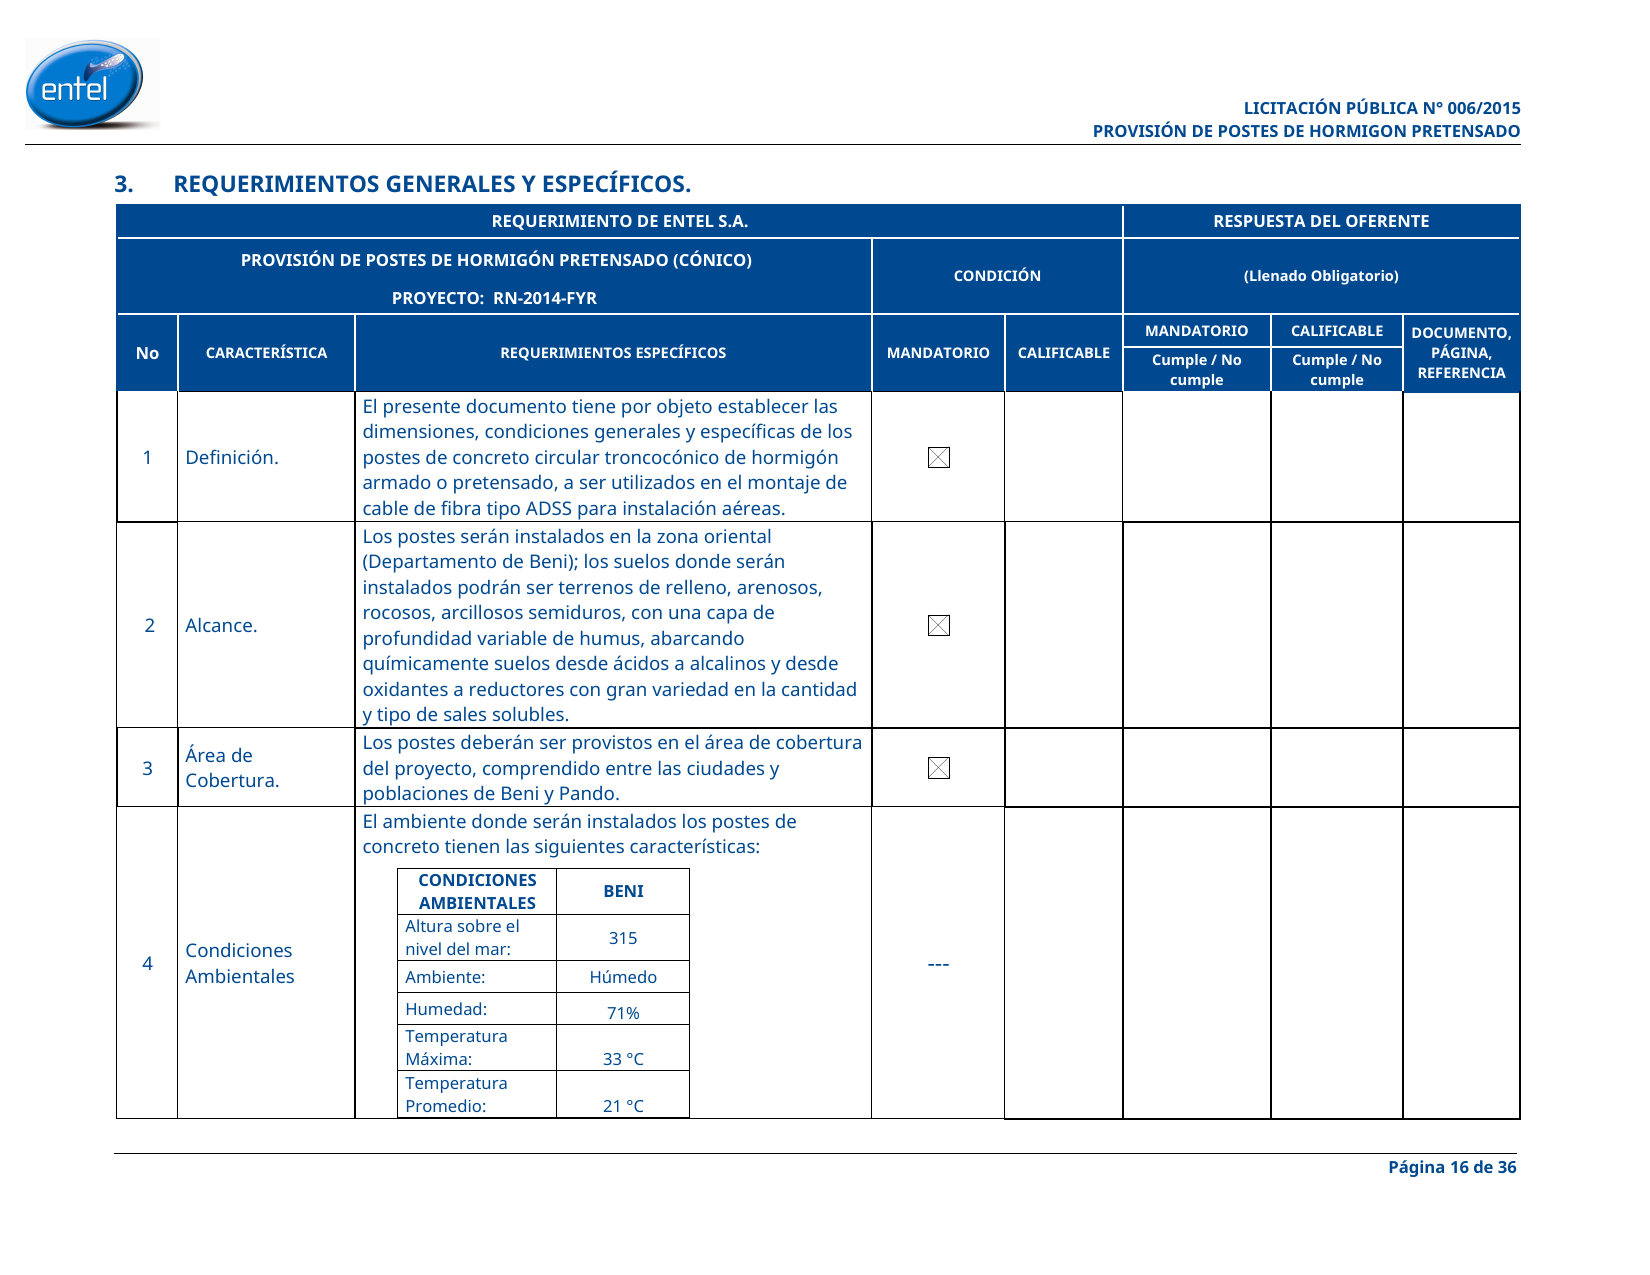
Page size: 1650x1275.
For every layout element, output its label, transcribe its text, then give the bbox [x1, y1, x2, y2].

table_cell El ambiente donde serán instalados los postes de concreto tienen las siguientes características: [356, 807, 871, 1118]
table_cell Definición. [178, 392, 354, 521]
table_cell [1006, 522, 1122, 727]
table_cell PROYECTO: RN-2014-FYR [118, 280, 871, 313]
table_cell REQUERIMIENTOS ESPECÍFICOS [356, 315, 871, 391]
table_cell PROVISIÓN DE POSTES DE HORMIGÓN PRETENSADO (CÓNICO) [118, 239, 871, 280]
table_cell Los postes deberán ser provistos en el área de cobertura del proyecto, comprendido entre las ciudades y poblaciones de Beni y Pando. [356, 729, 871, 806]
table_header REQUERIMIENTO DE ENTEL S.A. [118, 206, 1122, 237]
table_cell Alcance. [178, 522, 354, 727]
table_cell 4 [117, 807, 177, 1118]
table_cell [1272, 393, 1402, 521]
table_cell (Llenado Obligatorio) [1124, 239, 1519, 313]
table_cell [1124, 808, 1270, 1118]
table_cell [1272, 808, 1402, 1118]
table_cell [1123, 393, 1270, 521]
table_cell El presente documento tiene por objeto establecer las dimensiones, condiciones generales y específicas de los postes de concreto circular troncocónico de hormigón armado o pretensado, a ser utilizados en el montaje de cable de fibra tipo ADSS para instalación aéreas. [356, 392, 871, 521]
table_cell [1124, 523, 1270, 727]
picture [25, 38, 161, 130]
table_cell CARACTERÍSTICA [179, 315, 354, 391]
table_cell DOCUMENTO, PÁGINA, REFERENCIA [1404, 315, 1519, 391]
table_cell [872, 392, 1004, 521]
table_cell No [118, 315, 177, 391]
table_cell [1404, 808, 1519, 1118]
table_cell CONDICIÓN [873, 239, 1122, 313]
table_cell MANDATORIO [1124, 315, 1270, 346]
table_cell [1124, 729, 1270, 806]
table_cell CALIFICABLE [1006, 315, 1122, 391]
table_cell Los postes serán instalados en la zona oriental (Departamento de Beni); los suelos donde serán instalados podrán ser terrenos de relleno, arenosos, rocosos, arcillosos semiduros, con una capa de profundidad variable de humus, abarcando químicamente suelos desde ácidos a alcalinos y desde oxidantes a reductores con gran variedad en la cantidad y tipo de sales solubles. [356, 522, 871, 727]
table_cell Cumple / No cumple [1124, 348, 1270, 391]
table_cell [873, 729, 1004, 806]
table_cell [1272, 523, 1402, 727]
table_cell [1005, 808, 1122, 1118]
table_cell --- [872, 807, 1004, 1118]
list REQUERIMIENTOS GENERALES Y ESPECÍFICOS. [114, 168, 1521, 199]
table_cell [873, 522, 1004, 727]
table_cell [1404, 523, 1519, 727]
table_cell CALIFICABLE [1272, 315, 1402, 346]
table_cell [1272, 729, 1402, 806]
table_cell [1006, 729, 1122, 806]
table_cell Cumple / No cumple [1272, 348, 1402, 391]
table_cell 3 [118, 728, 177, 806]
table_cell [1005, 392, 1122, 521]
table_cell 2 [117, 523, 177, 727]
table_cell 1 [118, 393, 177, 521]
table_cell [1404, 729, 1519, 806]
table_header RESPUESTA DEL OFERENTE [1124, 206, 1519, 237]
table_cell MANDATORIO [873, 315, 1004, 391]
table_cell Área de Cobertura. [179, 728, 354, 806]
table_cell [1404, 393, 1519, 521]
table_cell Condiciones Ambientales [178, 807, 354, 1118]
